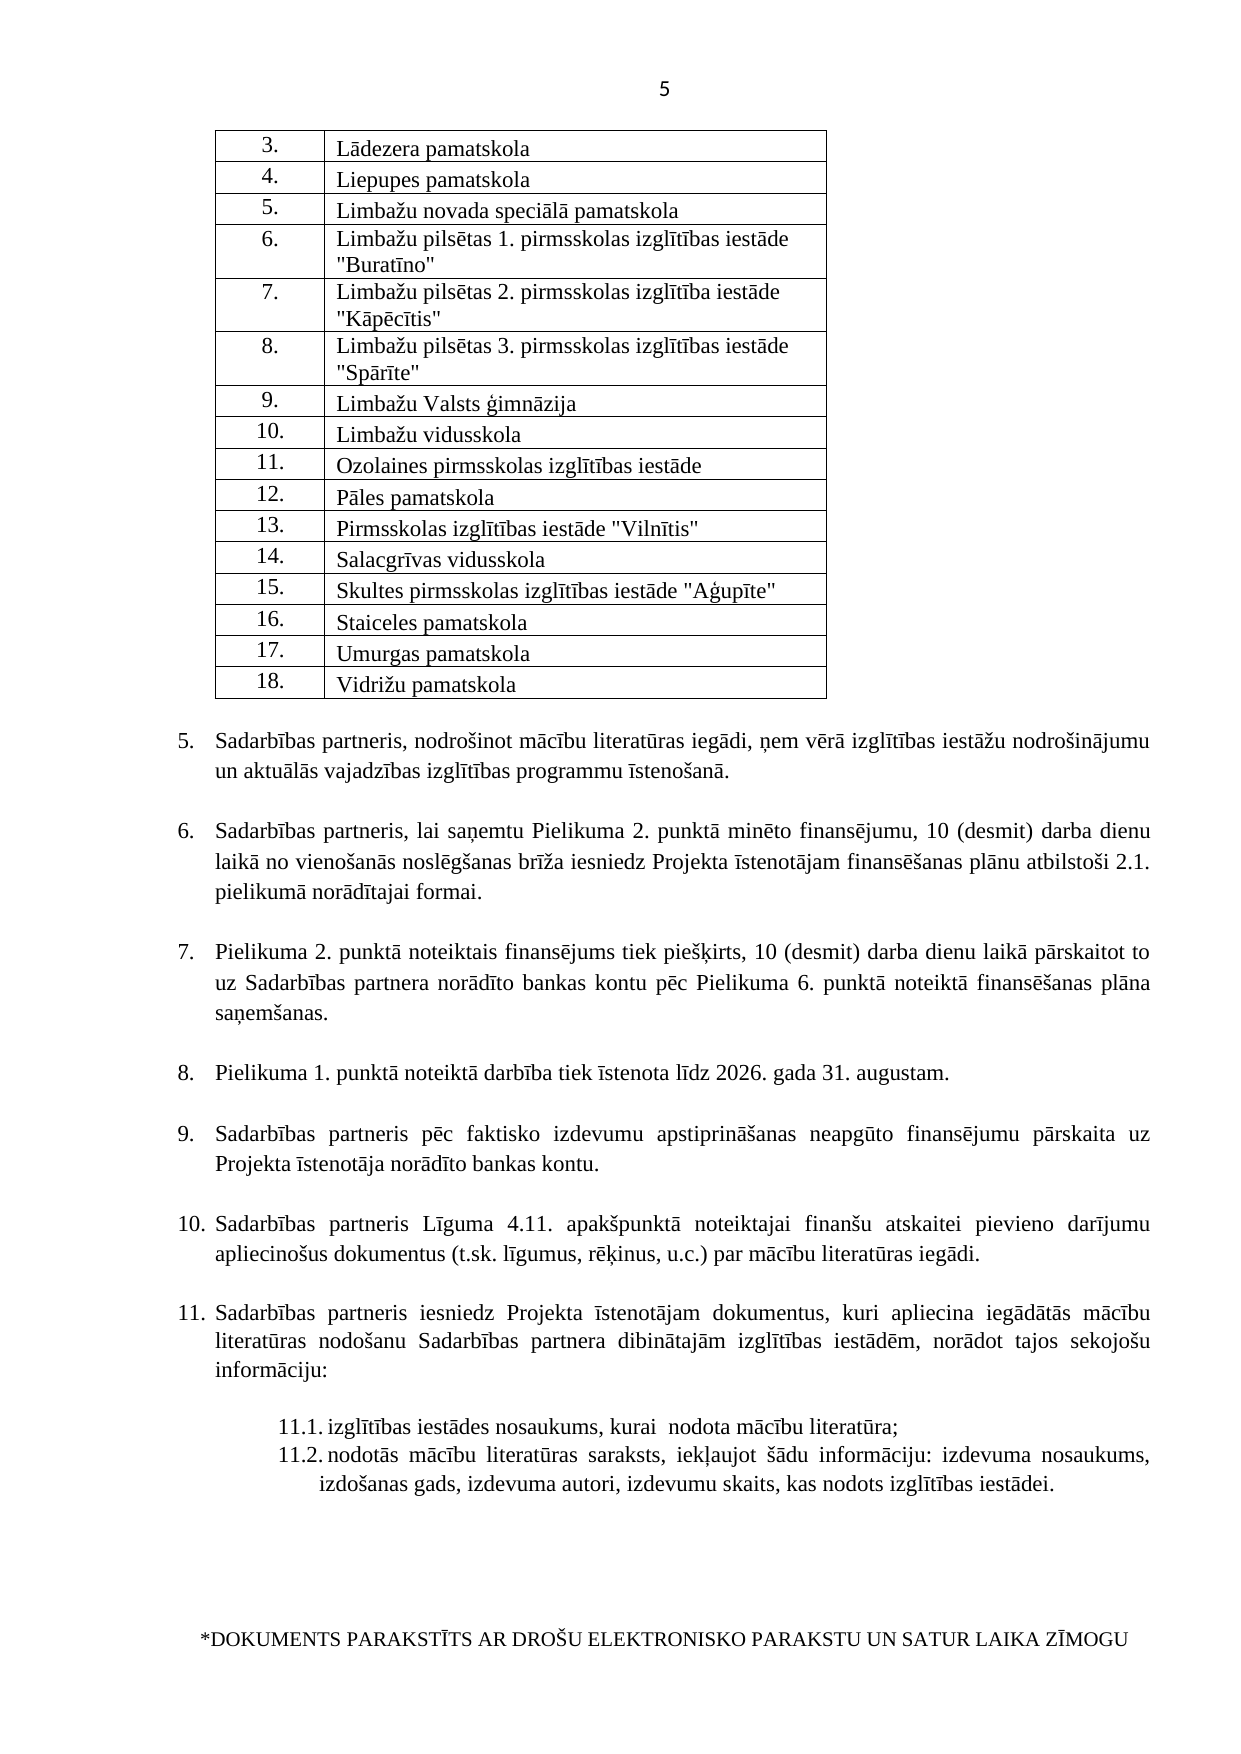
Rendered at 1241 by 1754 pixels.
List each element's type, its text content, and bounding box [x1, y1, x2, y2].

list Sadarbības partneris iesniedz Projekta īstenotājam dokumentus, kuri apliecina iegādātās mācību literatūras nodošanu Sadarbības partnera dibinātajām izglītības iestādēm, norādot tajos sekojošu informāciju: [177, 1299, 1152, 1382]
table_cell Skultes pirmsskolas izglītības iestāde "Aģupīte" [325, 574, 826, 604]
table_cell Limbažu vidusskola [325, 417, 826, 447]
table_cell Staiceles pamatskola [325, 605, 826, 635]
table_cell Vidrižu pamatskola [325, 667, 826, 697]
table_cell 10. [216, 417, 324, 447]
table_cell 18. [216, 667, 324, 697]
list Sadarbības partneris pēc faktisko izdevumu apstiprināšanas neapgūto finansējumu pārskaita uz Projekta īstenotāja norādīto bankas kontu. [177, 1119, 1152, 1176]
table_cell Limbažu novada speciālā pamatskola [325, 194, 826, 224]
table_cell 6. [216, 225, 324, 277]
table_cell 8. [216, 332, 324, 385]
list nodotās mācību literatūras saraksts, iekļaujot šādu informāciju: izdevuma nosaukums, izdošanas gads, izdevuma autori, izdevumu skaits, kas nodots izglītības iestādei. [278, 1441, 1152, 1496]
table_cell 7. [216, 279, 324, 331]
table_cell Ozolaines pirmsskolas izglītības iestāde [325, 449, 826, 479]
table_cell 15. [216, 574, 324, 604]
list Sadarbības partneris, lai saņemtu Pielikuma 2. punktā minēto finansējumu, 10 (desmit) darba dienu laikā no vienošanās noslēgšanas brīža iesniedz Projekta īstenotājam finansēšanas plānu atbilstoši 2.1. pielikumā norādītajai formai. [177, 817, 1152, 904]
table_cell Limbažu Valsts ģimnāzija [325, 386, 826, 416]
table_cell Lādezera pamatskola [325, 131, 826, 161]
table_cell 13. [216, 511, 324, 541]
table_cell Limbažu pilsētas 1. pirmsskolas izglītības iestāde "Buratīno" [325, 225, 826, 277]
table_cell 5. [216, 194, 324, 224]
table_cell 4. [216, 162, 324, 192]
table_cell Limbažu pilsētas 2. pirmsskolas izglītība iestāde "Kāpēcītis" [325, 279, 826, 331]
table_cell Liepupes pamatskola [325, 162, 826, 192]
table_cell 16. [216, 605, 324, 635]
table_cell Pirmsskolas izglītības iestāde "Vilnītis" [325, 511, 826, 541]
table_cell Umurgas pamatskola [325, 636, 826, 666]
list izglītības iestādes nosaukums, kurai nodota mācību literatūra; [278, 1413, 1152, 1439]
list Sadarbības partneris Līguma 4.11. apakšpunktā noteiktajai finanšu atskaitei pievieno darījumu apliecinošus dokumentus (t.sk. līgumus, rēķinus, u.c.) par mācību literatūras iegādi. [177, 1210, 1152, 1267]
table_cell Pāles pamatskola [325, 480, 826, 510]
list Pielikuma 2. punktā noteiktais finansējums tiek piešķirts, 10 (desmit) darba dienu laikā pārskaitot to uz Sadarbības partnera norādīto bankas kontu pēc Pielikuma 6. punktā noteiktā finansēšanas plāna saņemšanas. [177, 938, 1152, 1025]
list Pielikuma 1. punktā noteiktā darbība tiek īstenota līdz 2026. gada 31. augustam. [177, 1059, 1152, 1086]
table_cell 17. [216, 636, 324, 666]
table_cell Limbažu pilsētas 3. pirmsskolas izglītības iestāde "Spārīte" [325, 332, 826, 385]
list Sadarbības partneris, nodrošinot mācību literatūras iegādi, ņem vērā izglītības iestāžu nodrošinājumu un aktuālās vajadzības izglītības programmu īstenošanā. [177, 727, 1152, 783]
table_cell Salacgrīvas vidusskola [325, 542, 826, 572]
table_cell 11. [216, 449, 324, 479]
table_cell 12. [216, 480, 324, 510]
table_cell 14. [216, 542, 324, 572]
table_cell 3. [216, 131, 324, 161]
table_cell 9. [216, 386, 324, 416]
